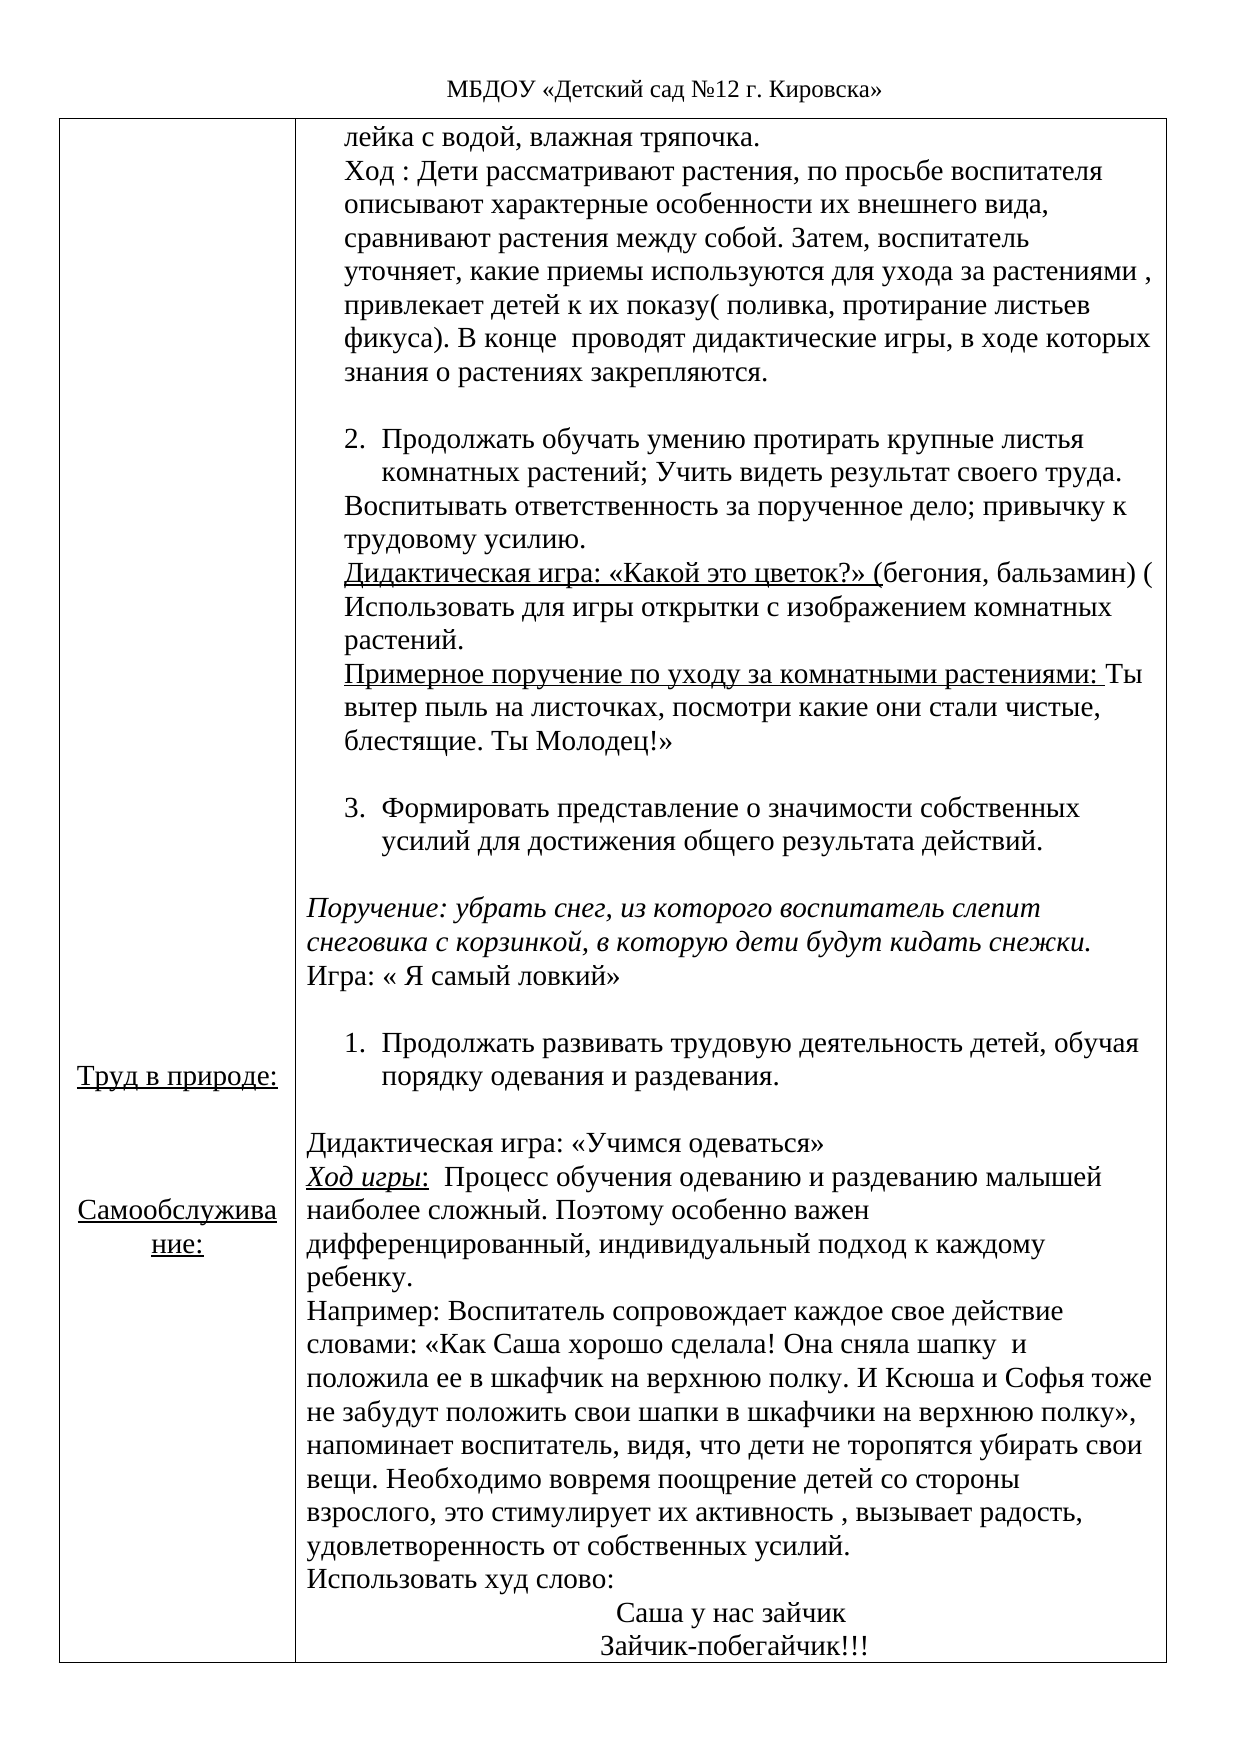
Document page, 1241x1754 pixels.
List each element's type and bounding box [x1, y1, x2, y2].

table_cell [60, 119, 295, 1662]
table_cell [296, 119, 1166, 1662]
